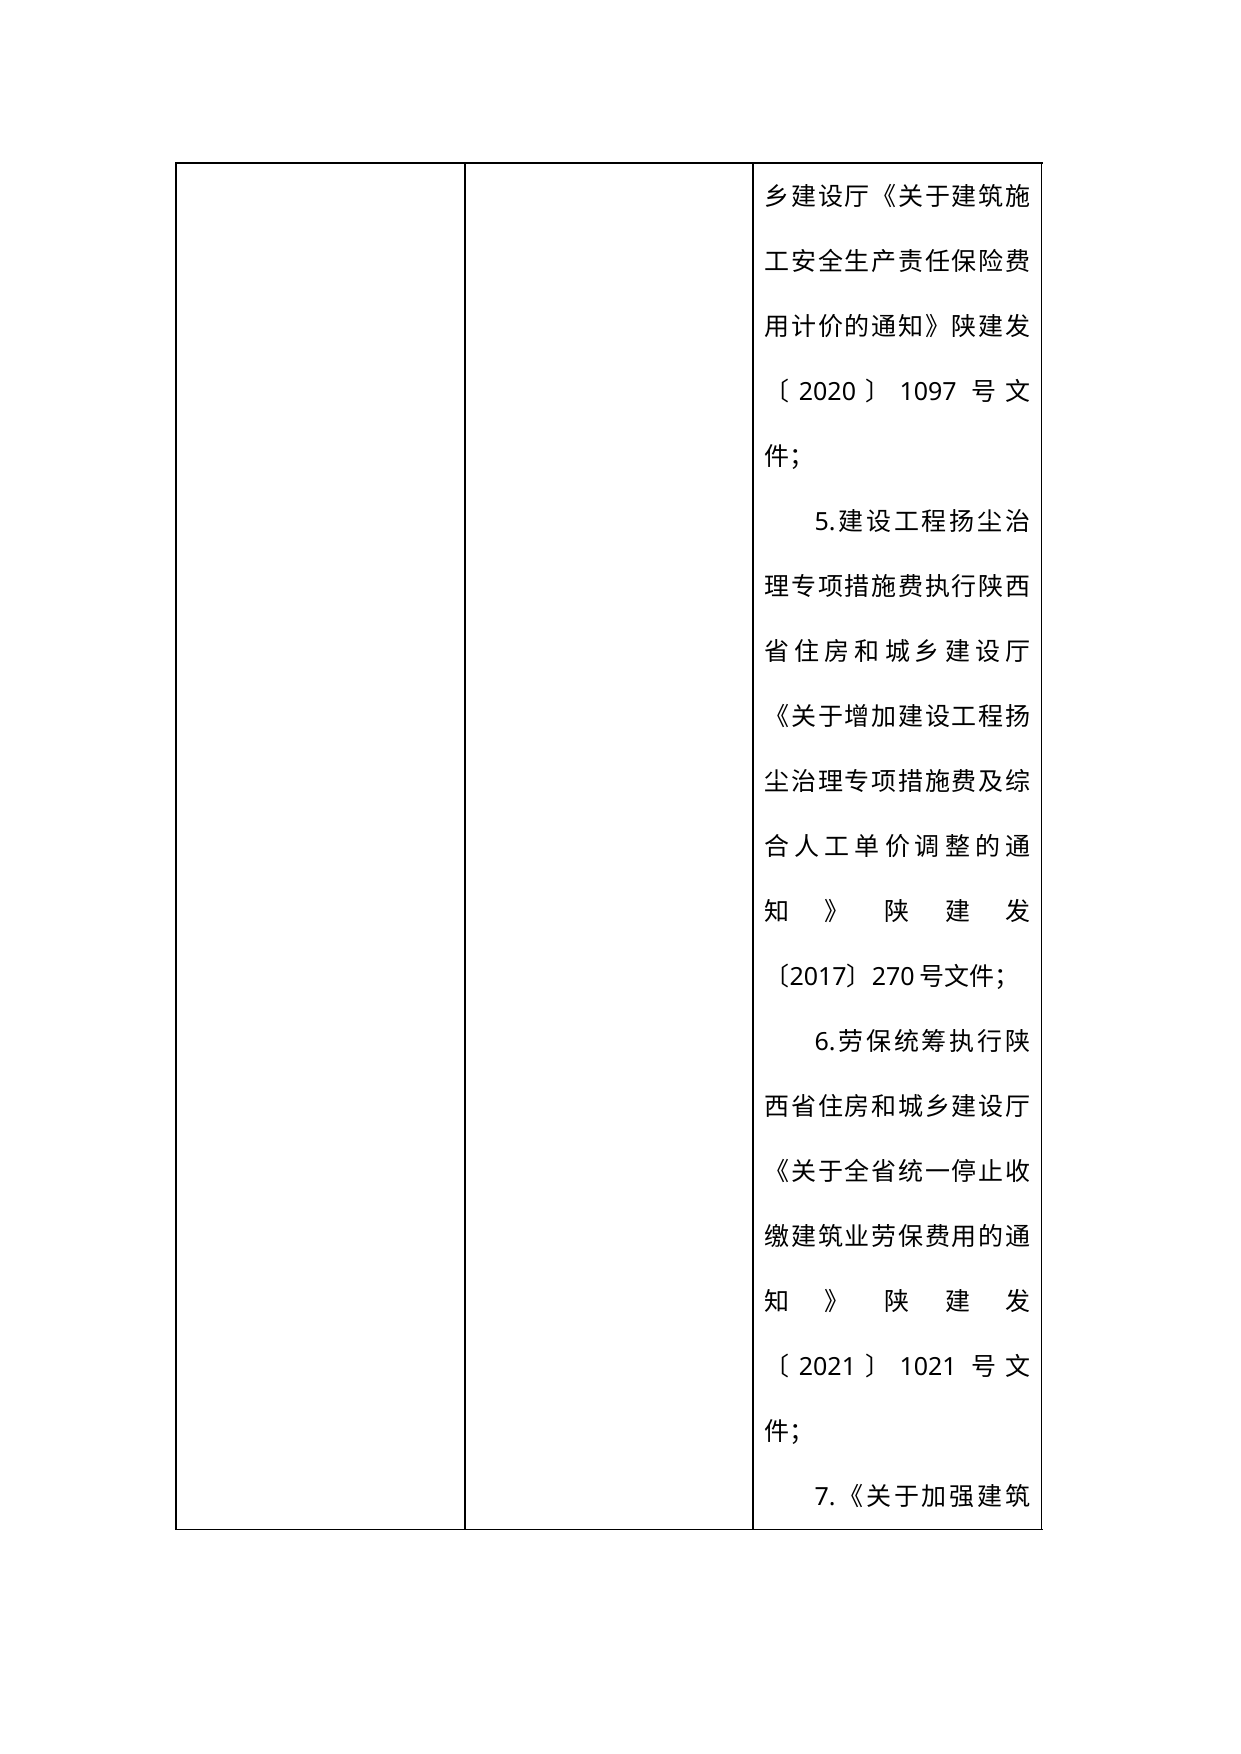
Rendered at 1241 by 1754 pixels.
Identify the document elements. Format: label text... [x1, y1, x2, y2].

table_cell [466, 164, 752, 1528]
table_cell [754, 164, 1041, 1528]
table_cell 1 [177, 164, 464, 1528]
